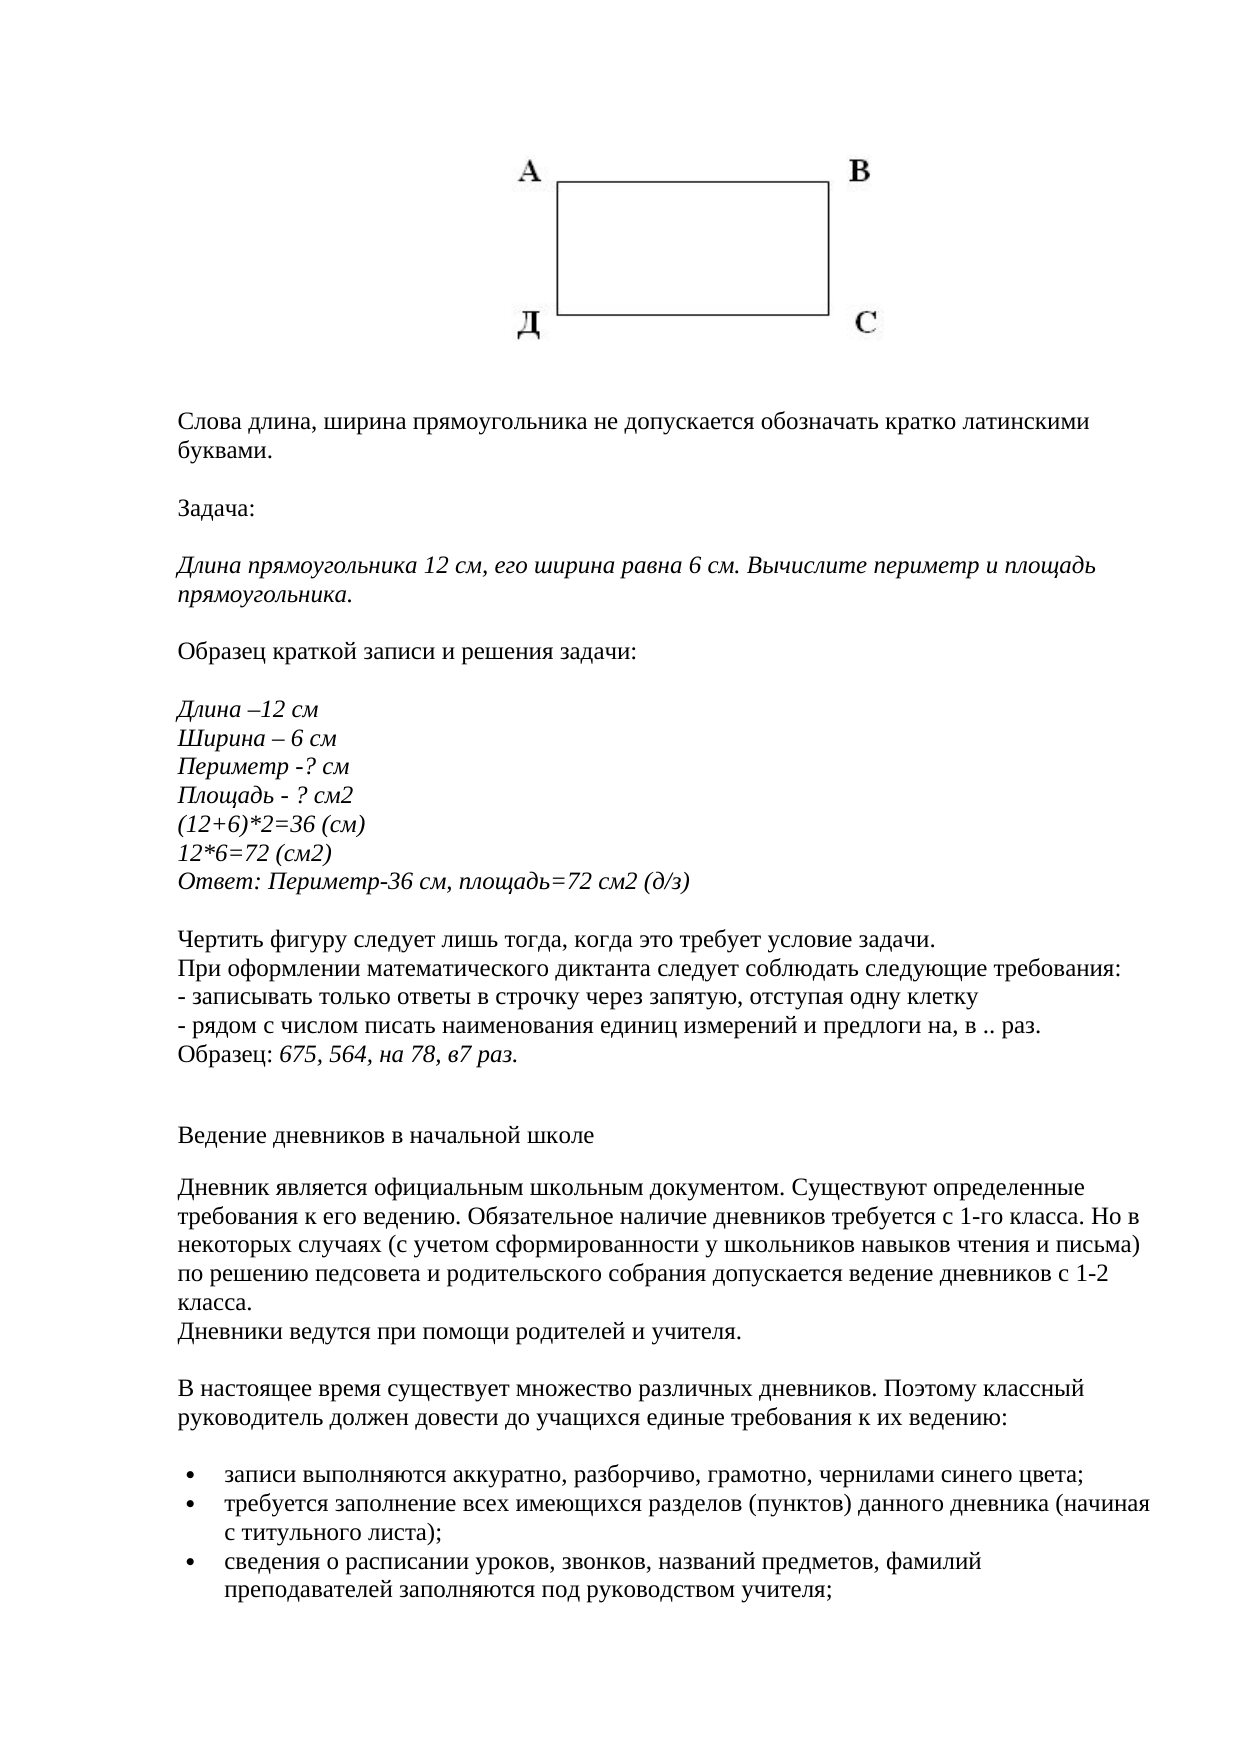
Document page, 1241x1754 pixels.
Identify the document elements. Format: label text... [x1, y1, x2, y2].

text Слова длина, ширина прямоугольника не допускается обозначать кратко латинскими буквами. [177, 406, 1152, 493]
text Ведение дневников в начальной школе [177, 1120, 1152, 1148]
text Образец: 675, 564, на 78, в7 раз. [177, 1039, 1152, 1068]
list требуется заполнение всех имеющихся разделов (пунктов) данного дневника (начиная с титульного листа); [187, 1488, 1152, 1546]
text Образец краткой записи и решения задачи: [177, 608, 1152, 665]
picture [177, 118, 1194, 378]
list сведения о расписании уроков, звонков, названий предметов, фамилий преподавателей заполняются под руководством учителя; [187, 1546, 1152, 1603]
text Чертить фигуру следует лишь тогда, когда это требует условие задачи. При оформлении математического диктанта следует соблюдать следующие требования: - записывать только ответы в строчку через запятую, отступая одну клетку - рядом с числом писать наименования единиц измерений и предлоги на, в .. раз. [177, 924, 1152, 1039]
text Длина –12 см Ширина – 6 см Периметр -? см Площадь - ? см2 (12+6)*2=36 (см) 12*6=72 (см2) Ответ: Периметр-36 см, площадь=72 см2 (д/з) [177, 665, 1152, 924]
text Дневник является официальным школьным документом. Существуют определенные требования к его ведению. Обязательное наличие дневников требуется с 1-го класса. Но в некоторых случаях (с учетом сформированности у школьников навыков чтения и письма) по решению педсовета и родительского собрания допускается ведение дневников с 1-2 класса. Дневники ведутся при помощи родителей и учителя. [177, 1172, 1152, 1344]
text Длина прямоугольника 12 см, его ширина равна 6 см. Вычислите периметр и площадь прямоугольника. [177, 521, 1152, 608]
list записи выполняются аккуратно, разборчиво, грамотно, чернилами синего цвета; [187, 1459, 1152, 1488]
text Задача: [177, 493, 1152, 521]
text В настоящее время существует множество различных дневников. Поэтому классный руководитель должен довести до учащихся единые требования к их ведению: [177, 1344, 1152, 1431]
